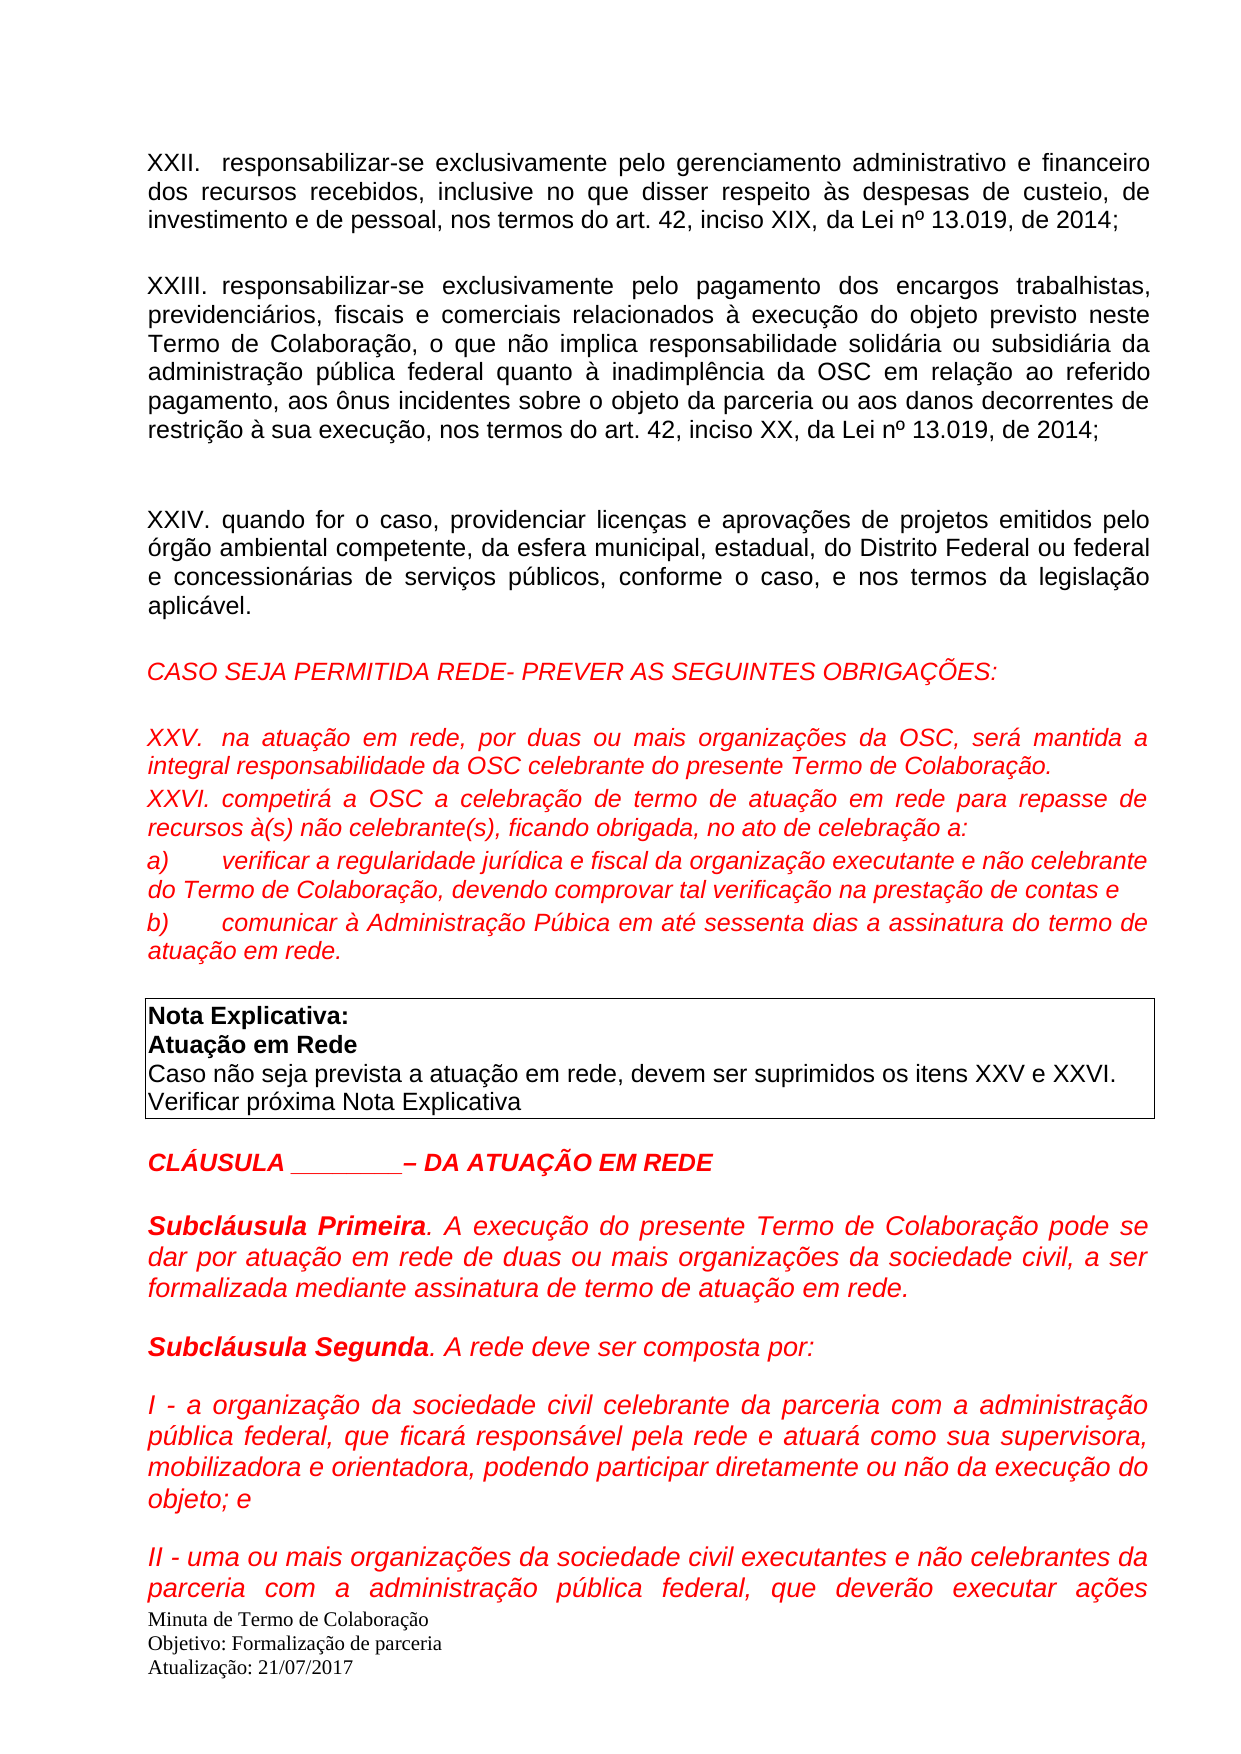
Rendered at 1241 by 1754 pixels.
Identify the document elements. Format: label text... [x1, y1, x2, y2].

text Caso não seja prevista a atuação em rede, devem ser suprimidos os itens XXV e XXVI. [148, 1059, 1152, 1084]
text I - a organização da sociedade civil celebrante da parceria com a administração pública federal, que ficará responsável pela rede e atuará como sua supervisora, mobilizadora e orientadora, podendo participar diretamente ou não da execução do objeto; e [148, 1389, 1152, 1514]
list competirá a OSC a celebração de termo de atuação em rede para repasse de recursos à(s) não celebrante(s), ficando obrigada, no ato de celebração a: [147, 784, 1152, 842]
text Atuação em Rede [148, 1030, 1152, 1059]
text Verificar próxima Nota Explicativa [146, 1084, 1154, 1118]
text CASO SEJA PERMITIDA REDE- PREVER AS SEGUINTES OBRIGAÇÕES: [147, 657, 1152, 686]
text Subcláusula Primeira. A execução do presente Termo de Colaboração pode se dar por atuação em rede de duas ou mais organizações da sociedade civil, a ser formalizada mediante assinatura de termo de atuação em rede. [148, 1210, 1152, 1303]
list responsabilizar-se exclusivamente pelo gerenciamento administrativo e financeiro dos recursos recebidos, inclusive no que disser respeito às despesas de custeio, de investimento e de pessoal, nos termos do art. 42, inciso XIX, da Lei nº 13.019, de 2014; [147, 148, 1152, 234]
text Nota Explicativa: [146, 999, 1154, 1030]
list verificar a regularidade jurídica e fiscal da organização executante e não celebrante do Termo de Colaboração, devendo comprovar tal verificação na prestação de contas e [147, 846, 1152, 903]
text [148, 1541, 1152, 1603]
text CLÁUSULA ________– DA ATUAÇÃO EM REDE [148, 1148, 1152, 1177]
list quando for o caso, providenciar licenças e aprovações de projetos emitidos pelo órgão ambiental competente, da esfera municipal, estadual, do Distrito Federal ou federal e concessionárias de serviços públicos, conforme o caso, e nos termos da legislação aplicável. [147, 505, 1152, 620]
list na atuação em rede, por duas ou mais organizações da OSC, será mantida a integral responsabilidade da OSC celebrante do presente Termo de Colaboração. [147, 723, 1152, 780]
list comunicar à Administração Púbica em até sessenta dias a assinatura do termo de atuação em rede. [147, 908, 1152, 965]
list responsabilizar-se exclusivamente pelo pagamento dos encargos trabalhistas, previdenciários, fiscais e comerciais relacionados à execução do objeto previsto neste Termo de Colaboração, o que não implica responsabilidade solidária ou subsidiária da administração pública federal quanto à inadimplência da OSC em relação ao referido pagamento, aos ônus incidentes sobre o objeto da parceria ou aos danos decorrentes de restrição à sua execução, nos termos do art. 42, inciso XX, da Lei nº 13.019, de 2014; [147, 271, 1152, 443]
text Subcláusula Segunda. A rede deve ser composta por: [148, 1331, 1152, 1362]
